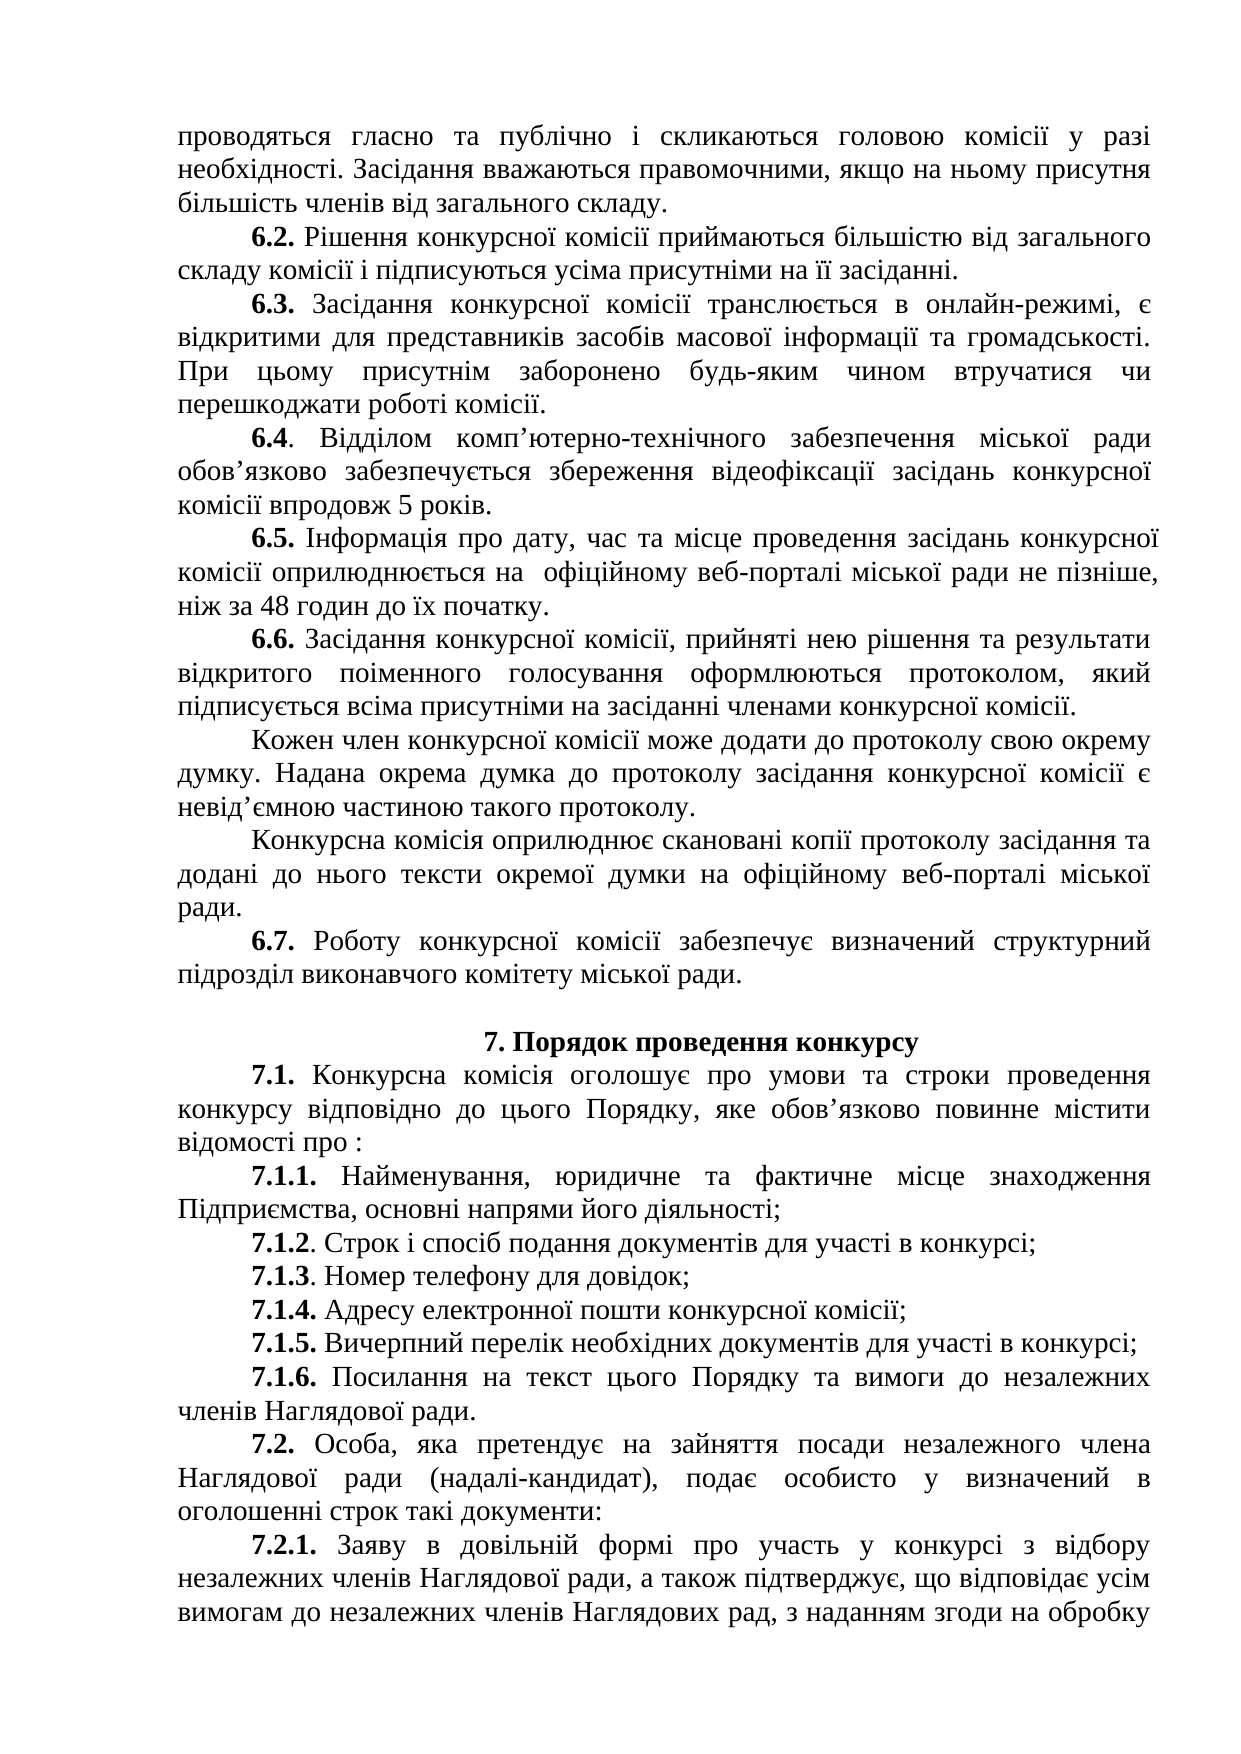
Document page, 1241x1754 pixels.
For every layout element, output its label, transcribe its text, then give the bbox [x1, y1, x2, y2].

text 7.1.5. Вичерпний перелік необхідних документів для участі в конкурсі; [177, 1326, 1152, 1359]
text 7.2. Особа, яка претендує на зайняття посади незалежного члена Наглядової ради (надалі-кандидат), подає особисто у визначений в оголошенні строк такі документи: [177, 1426, 1152, 1527]
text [177, 118, 1152, 219]
text 6.5. Інформація про дату, час та місце проведення засідань конкурсної комісії оприлюднюється на офіційному веб-порталі міської ради не пізніше, ніж за 48 годин до їх початку. [177, 521, 1160, 621]
text 7.1.2. Строк і спосіб подання документів для участі в конкурсі; [177, 1225, 1152, 1258]
text 7.1. Конкурсна комісія оголошує про умови та строки проведення конкурсу відповідно до цього Порядку, яке обов’язково повинне містити відомості про : [177, 1057, 1152, 1158]
text Конкурсна комісія оприлюднює скановані копії протоколу засідання та додані до нього тексти окремої думки на офіційному веб-порталі міської ради. [177, 822, 1152, 923]
text 7.1.4. Адресу електронної пошти конкурсної комісії; [177, 1292, 1152, 1326]
text 7.1.6. Посилання на текст цього Порядку та вимоги до незалежних членів Наглядової ради. [177, 1359, 1152, 1426]
text 6.7. Роботу конкурсної комісії забезпечує визначений структурний підрозділ виконавчого комітету міської ради. [177, 923, 1152, 990]
text 6.4. Відділом комп’ютерно-технічного забезпечення міської ради обов’язково забезпечується збереження відеофіксації засідань конкурсної комісії впродовж 5 років. [177, 420, 1152, 521]
text 7. Порядок проведення конкурсу [177, 1024, 1152, 1057]
text 6.6. Засідання конкурсної комісії, прийняті нею рішення та результати відкритого поіменного голосування оформлюються протоколом, який підписується всіма присутніми на засіданні членами конкурсної комісії. [177, 621, 1152, 722]
text Кожен член конкурсної комісії може додати до протоколу свою окрему думку. Надана окрема думка до протоколу засідання конкурсної комісії є невід’ємною частиною такого протоколу. [177, 722, 1152, 822]
text 6.2. Рішення конкурсної комісії приймаються більшістю від загального складу комісії і підписуються усіма присутніми на її засіданні. [177, 219, 1152, 286]
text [177, 1527, 1152, 1627]
text 6.3. Засідання конкурсної комісії транслюється в онлайн-режимі, є відкритими для представників засобів масової інформації та громадськості. При цьому присутнім заборонено будь-яким чином втручатися чи перешкоджати роботі комісії. [177, 286, 1152, 420]
text 7.1.1. Найменування, юридичне та фактичне місце знаходження Підприємства, основні напрями його діяльності; [177, 1158, 1152, 1225]
text 7.1.3. Номер телефону для довідок; [177, 1258, 1152, 1292]
